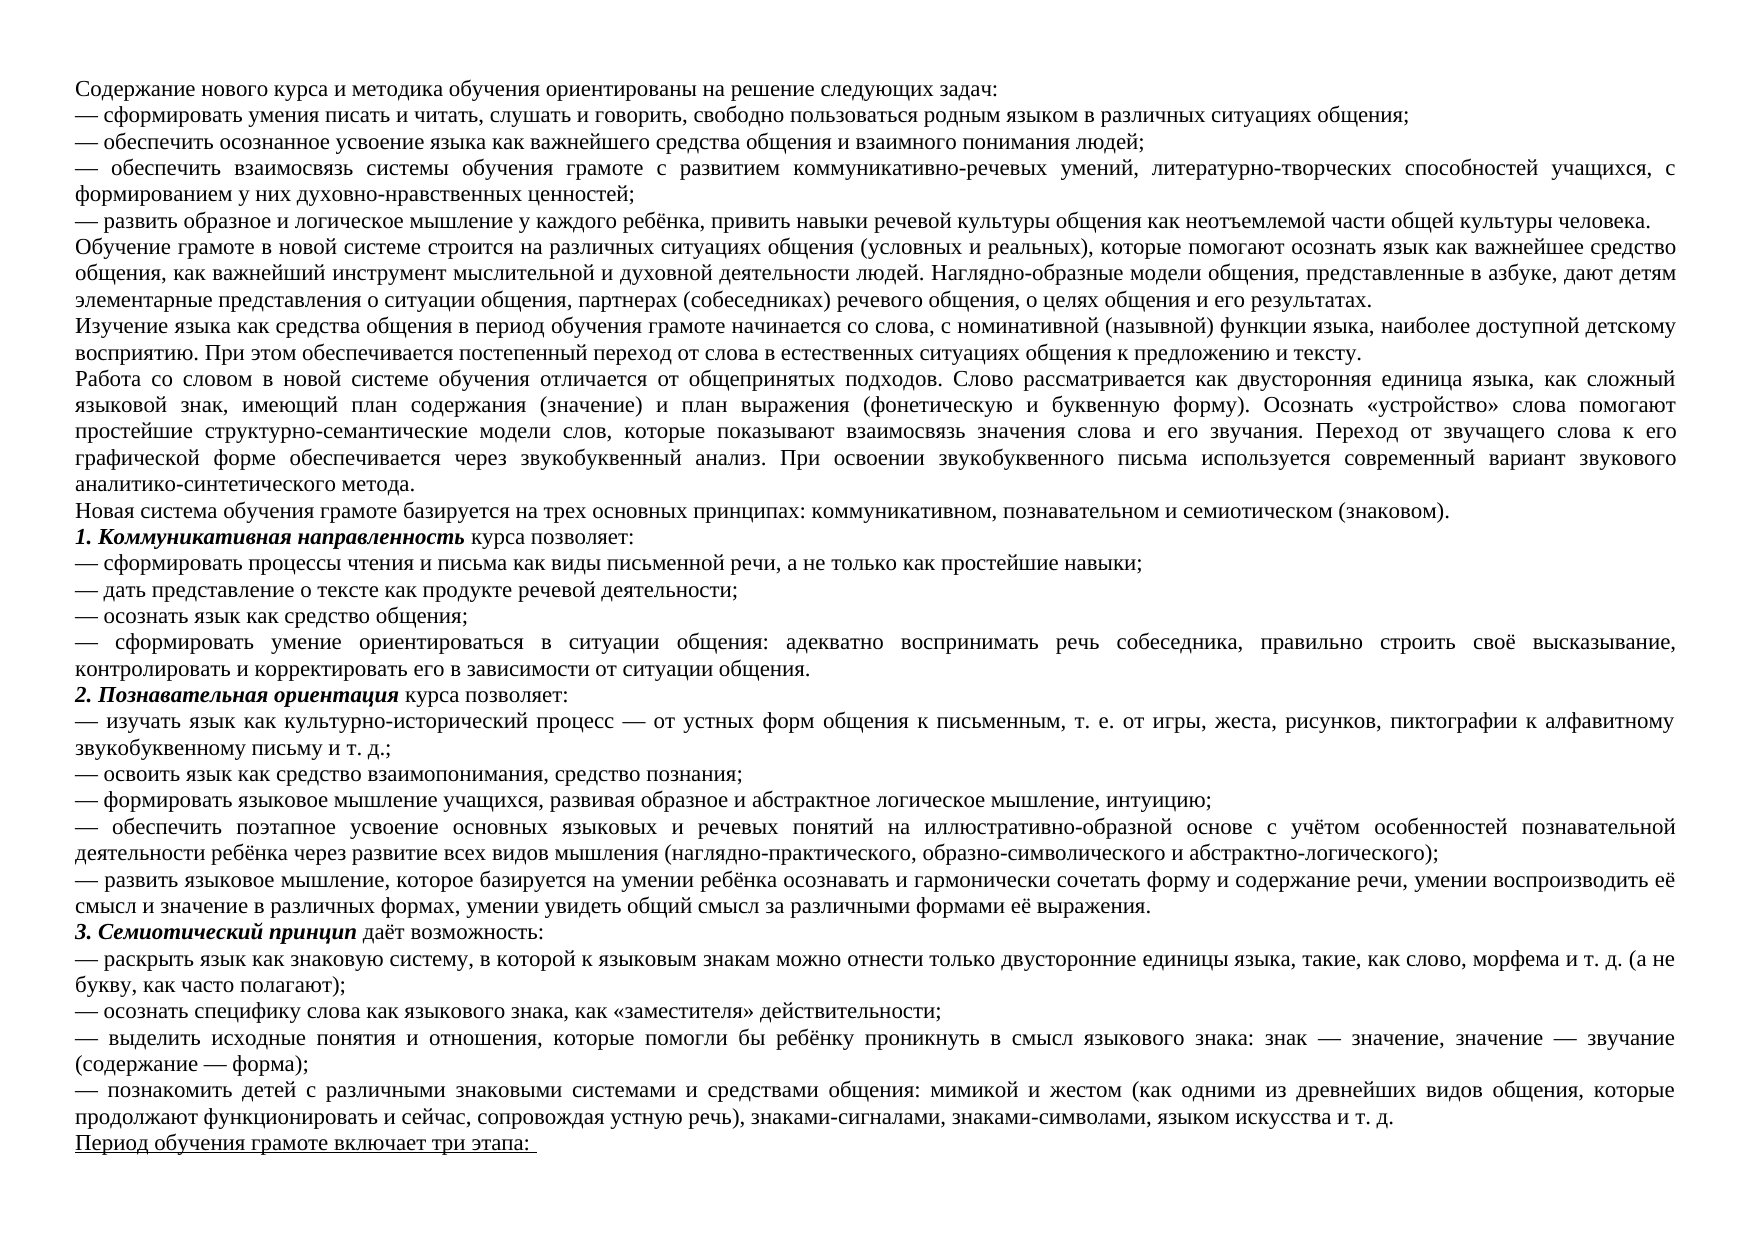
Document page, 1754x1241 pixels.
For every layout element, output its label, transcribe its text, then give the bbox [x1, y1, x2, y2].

text — осознать язык как средство общения; [75, 602, 1679, 628]
text — обеспечить осознанное усвоение языка как важнейшего средства общения и взаимного понимания людей; [75, 128, 1679, 154]
text — освоить язык как средство взаимопонимания, средство познания; [75, 760, 1679, 787]
text — обеспечить взаимосвязь системы обучения грамоте с развитием коммуникативно-речевых умений, литературно-творческих способностей учащихся, с формированием у них духовно-нравственных ценностей; [75, 154, 1679, 207]
text — сформировать процессы чтения и письма как виды письменной речи, а не только как простейшие навыки; [75, 549, 1679, 576]
text — дать представление о тексте как продукте речевой деятельности; [75, 576, 1679, 602]
text — сформировать умения писать и читать, слушать и говорить, свободно пользоваться родным языком в различных ситуациях общения; [75, 101, 1679, 128]
text Новая система обучения грамоте базируется на трех основных принципах: коммуникативном, познавательном и семиотическом (знаковом). [75, 497, 1679, 523]
text 1. Коммуникативная направленность курса позволяет: [75, 523, 1679, 549]
text — раскрыть язык как знаковую систему, в которой к языковым знакам можно отнести только двусторонние единицы языка, такие, как слово, морфема и т. д. (а не букву, как часто полагают); [75, 945, 1679, 997]
text — развить образное и логическое мышление у каждого ребёнка, привить навыки речевой культуры общения как неотъемлемой части общей культуры человека. [75, 207, 1679, 233]
text — формировать языковое мышление учащихся, развивая образное и абстрактное логическое мышление, интуицию; [75, 787, 1679, 813]
text 2. Познавательная ориентация курса позволяет: [75, 681, 1679, 707]
text — развить языковое мышление, которое базируется на умении ребёнка осознавать и гармонически сочетать форму и содержание речи, умении воспроизводить её смысл и значение в различных формах, умении увидеть общий смысл за различными формами её выражения. [75, 866, 1679, 918]
text — сформировать умение ориентироваться в ситуации общения: адекватно воспринимать речь собеседника, правильно строить своё высказывание, контролировать и корректировать его в зависимости от ситуации общения. [75, 628, 1679, 681]
text Изучение языка как средства общения в период обучения грамоте начинается со слова, с номинативной (назывной) функции языка, наиболее доступной детскому восприятию. При этом обеспечивается постепенный переход от слова в естественных ситуациях общения к предложению и тексту. [75, 312, 1679, 365]
text — выделить исходные понятия и отношения, которые помогли бы ребёнку проникнуть в смысл языкового знака: знак — значение, значение — звучание (содержание — форма); [75, 1024, 1679, 1076]
text Содержание нового курса и методика обучения ориентированы на решение следующих задач: [75, 75, 1679, 101]
text — изучать язык как культурно-исторический процесс — от устных форм общения к письменным, т. е. от игры, жеста, рисунков, пиктографии к алфавитному звукобуквенному письму и т. д.; [75, 707, 1679, 760]
text Обучение грамоте в новой системе строится на различных ситуациях общения (условных и реальных), которые помогают осознать язык как важнейшее средство общения, как важнейший инструмент мыслительной и духовной деятельности людей. Наглядно-образные модели общения, представленные в азбуке, дают детям элементарные представления о ситуации общения, партнерах (собеседниках) речевого общения, о целях общения и его результатах. [75, 233, 1679, 312]
text Работа со словом в новой системе обучения отличается от общепринятых подходов. Слово рассматривается как двусторонняя единица языка, как сложный языковой знак, имеющий план содержания (значение) и план выражения (фонетическую и буквенную форму). Осознать «устройство» слова помогают простейшие структурно-семантические модели слов, которые показывают взаимосвязь значения слова и его звучания. Переход от звучащего слова к его графической форме обеспечивается через звукобуквенный анализ. При освоении звукобуквенного письма используется современный вариант звукового аналитико-синтетического метода. [75, 365, 1679, 497]
text — обеспечить поэтапное усвоение основных языковых и речевых понятий на иллюстративно-образной основе с учётом особенностей познавательной деятельности ребёнка через развитие всех видов мышления (наглядно-практического, образно-символического и абстрактно-логического); [75, 813, 1679, 866]
text 3. Семиотический принцип даёт возможность: [75, 918, 1679, 945]
text Период обучения грамоте включает три этапа: [75, 1129, 1679, 1156]
text — познакомить детей с различными знаковыми системами и средствами общения: мимикой и жестом (как одними из древнейших видов общения, которые продолжают функционировать и сейчас, сопровождая устную речь), знаками-сигналами, знаками-символами, языком искусства и т. д. [75, 1076, 1679, 1129]
text — осознать специфику слова как языкового знака, как «заместителя» действительности; [75, 997, 1679, 1024]
